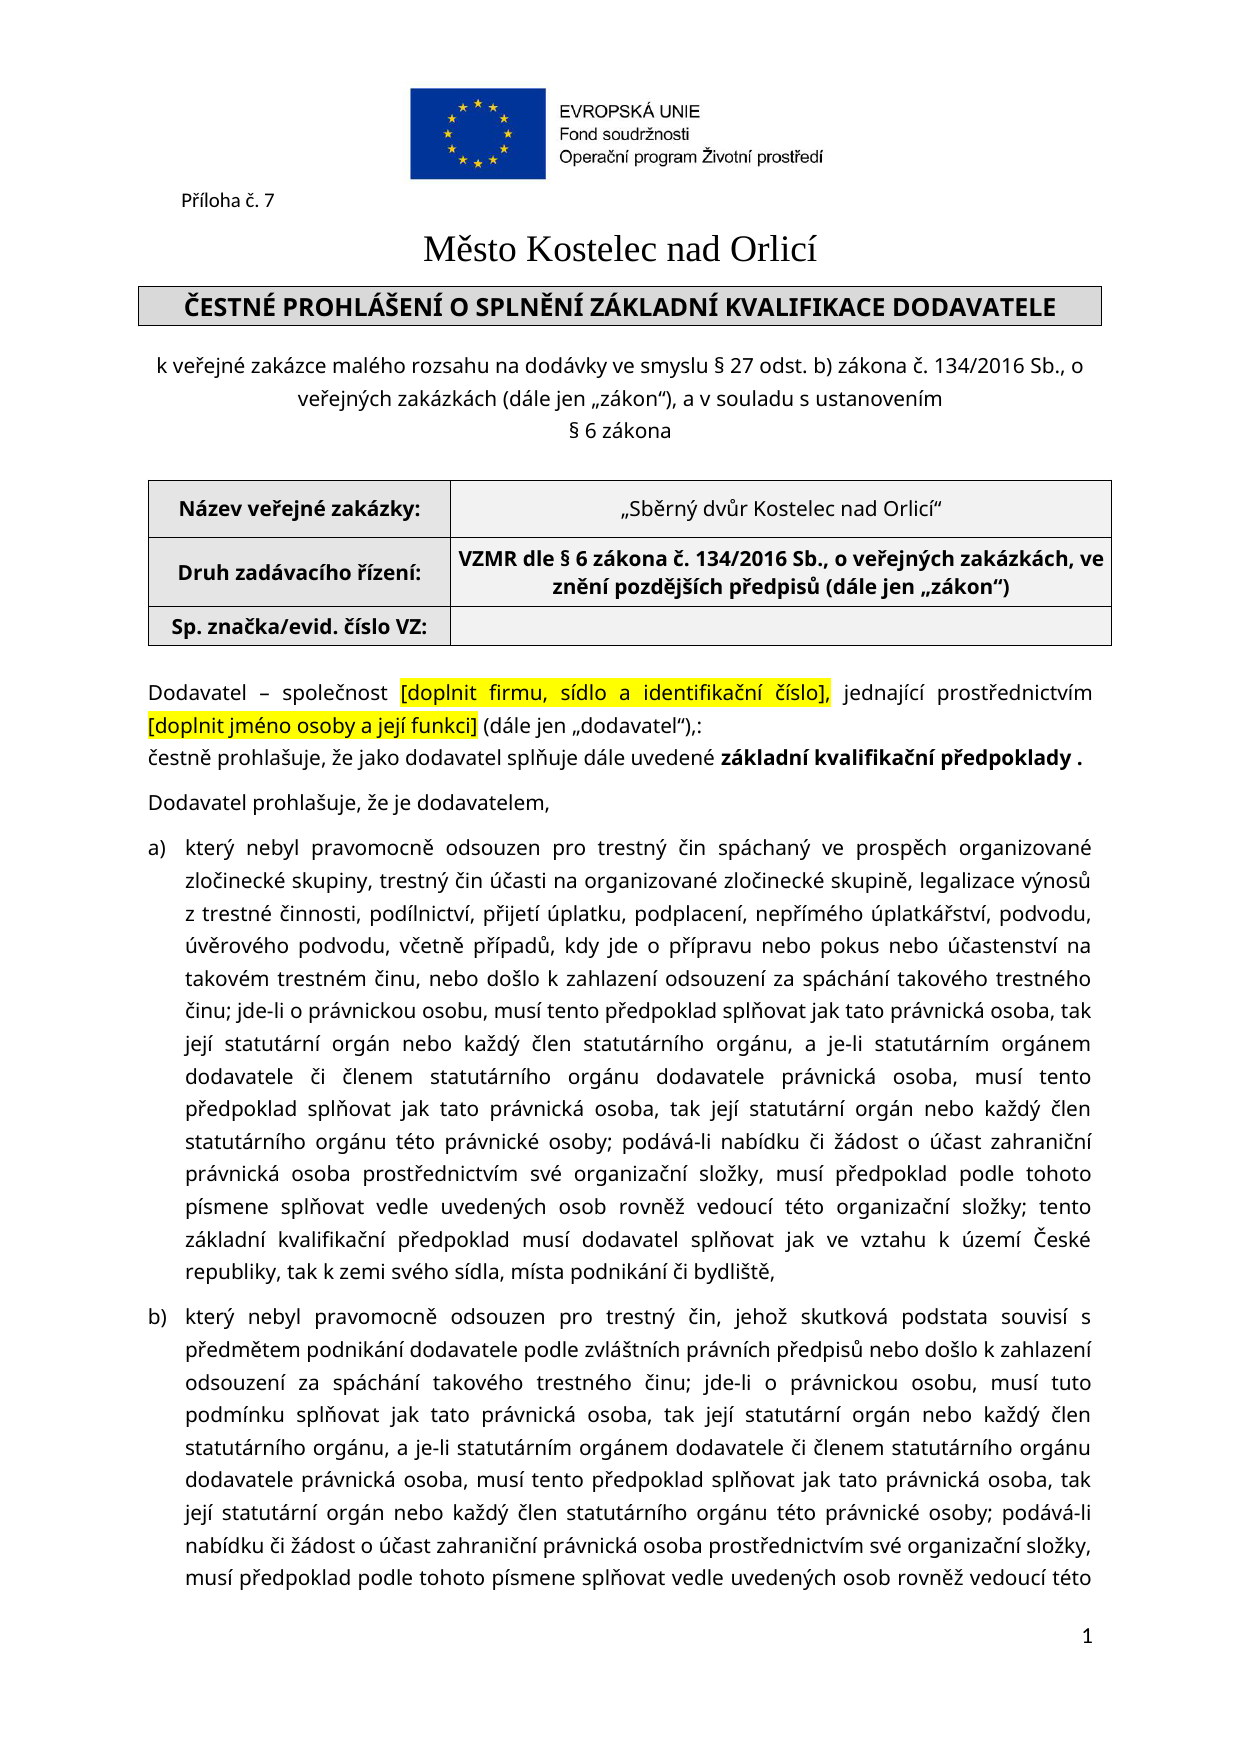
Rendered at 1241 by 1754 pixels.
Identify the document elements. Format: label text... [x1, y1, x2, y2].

table_header Název veřejné zakázky: [149, 481, 450, 537]
list který nebyl pravomocně odsouzen pro trestný čin spáchaný ve prospěch organizované zločinecké skupiny, trestný čin účasti na organizované zločinecké skupině, legalizace výnosů z trestné činnosti, podílnictví, přijetí úplatku, podplacení, nepřímého úplatkářství, podvodu, úvěrového podvodu, včetně případů, kdy jde o přípravu nebo pokus nebo účastenství na takovém trestném činu, nebo došlo k zahlazení odsouzení za spáchání takového trestného činu; jde-li o právnickou osobu, musí tento předpoklad splňovat jak tato právnická osoba, tak její statutární orgán nebo každý člen statutárního orgánu, a je-li statutárním orgánem dodavatele či členem statutárního orgánu dodavatele právnická osoba, musí tento předpoklad splňovat jak tato právnická osoba, tak její statutární orgán nebo každý člen statutárního orgánu této právnické osoby; podává-li nabídku či žádost o účast zahraniční právnická osoba prostřednictvím své organizační složky, musí předpoklad podle tohoto písmene splňovat vedle uvedených osob rovněž vedoucí této organizační složky; tento základní kvalifikační předpoklad musí dodavatel splňovat jak ve vztahu k území České republiky, tak k zemi svého sídla, místa podnikání či bydliště, [148, 833, 1093, 1286]
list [148, 1302, 1093, 1592]
table_cell VZMR dle § 6 zákona č. 134/2016 Sb., o veřejných zakázkách, ve znění pozdějších předpisů (dále jen „zákon“) [451, 538, 1111, 606]
table_cell Druh zadávacího řízení: [149, 538, 450, 606]
text Dodavatel – společnost [doplnit firmu, sídlo a identifikační číslo], jednající prostřednictvím [doplnit jméno osoby a její funkci] (dále jen „dodavatel“),: [148, 678, 1093, 739]
text § 6 zákona [148, 417, 1093, 445]
table_cell Sp. značka/evid. číslo VZ: [149, 607, 450, 645]
subtitle Čestné prohlášení o splnění základní KVALIFIKACE DODAVATELE [139, 287, 1101, 325]
text čestně prohlašuje, že jako dodavatel splňuje dále uvedené základní kvalifikační předpoklady . [148, 743, 1093, 772]
text k veřejné zakázce malého rozsahu na dodávky ve smyslu § 27 odst. b) zákona č. 134/2016 Sb., o veřejných zakázkách (dále jen „zákon“), a v souladu s ustanovením [148, 351, 1093, 412]
table_cell [451, 607, 1111, 645]
table_header „Sběrný dvůr Kostelec nad Orlicí“ [451, 481, 1111, 537]
text Dodavatel prohlašuje, že je dodavatelem, [148, 788, 1093, 817]
